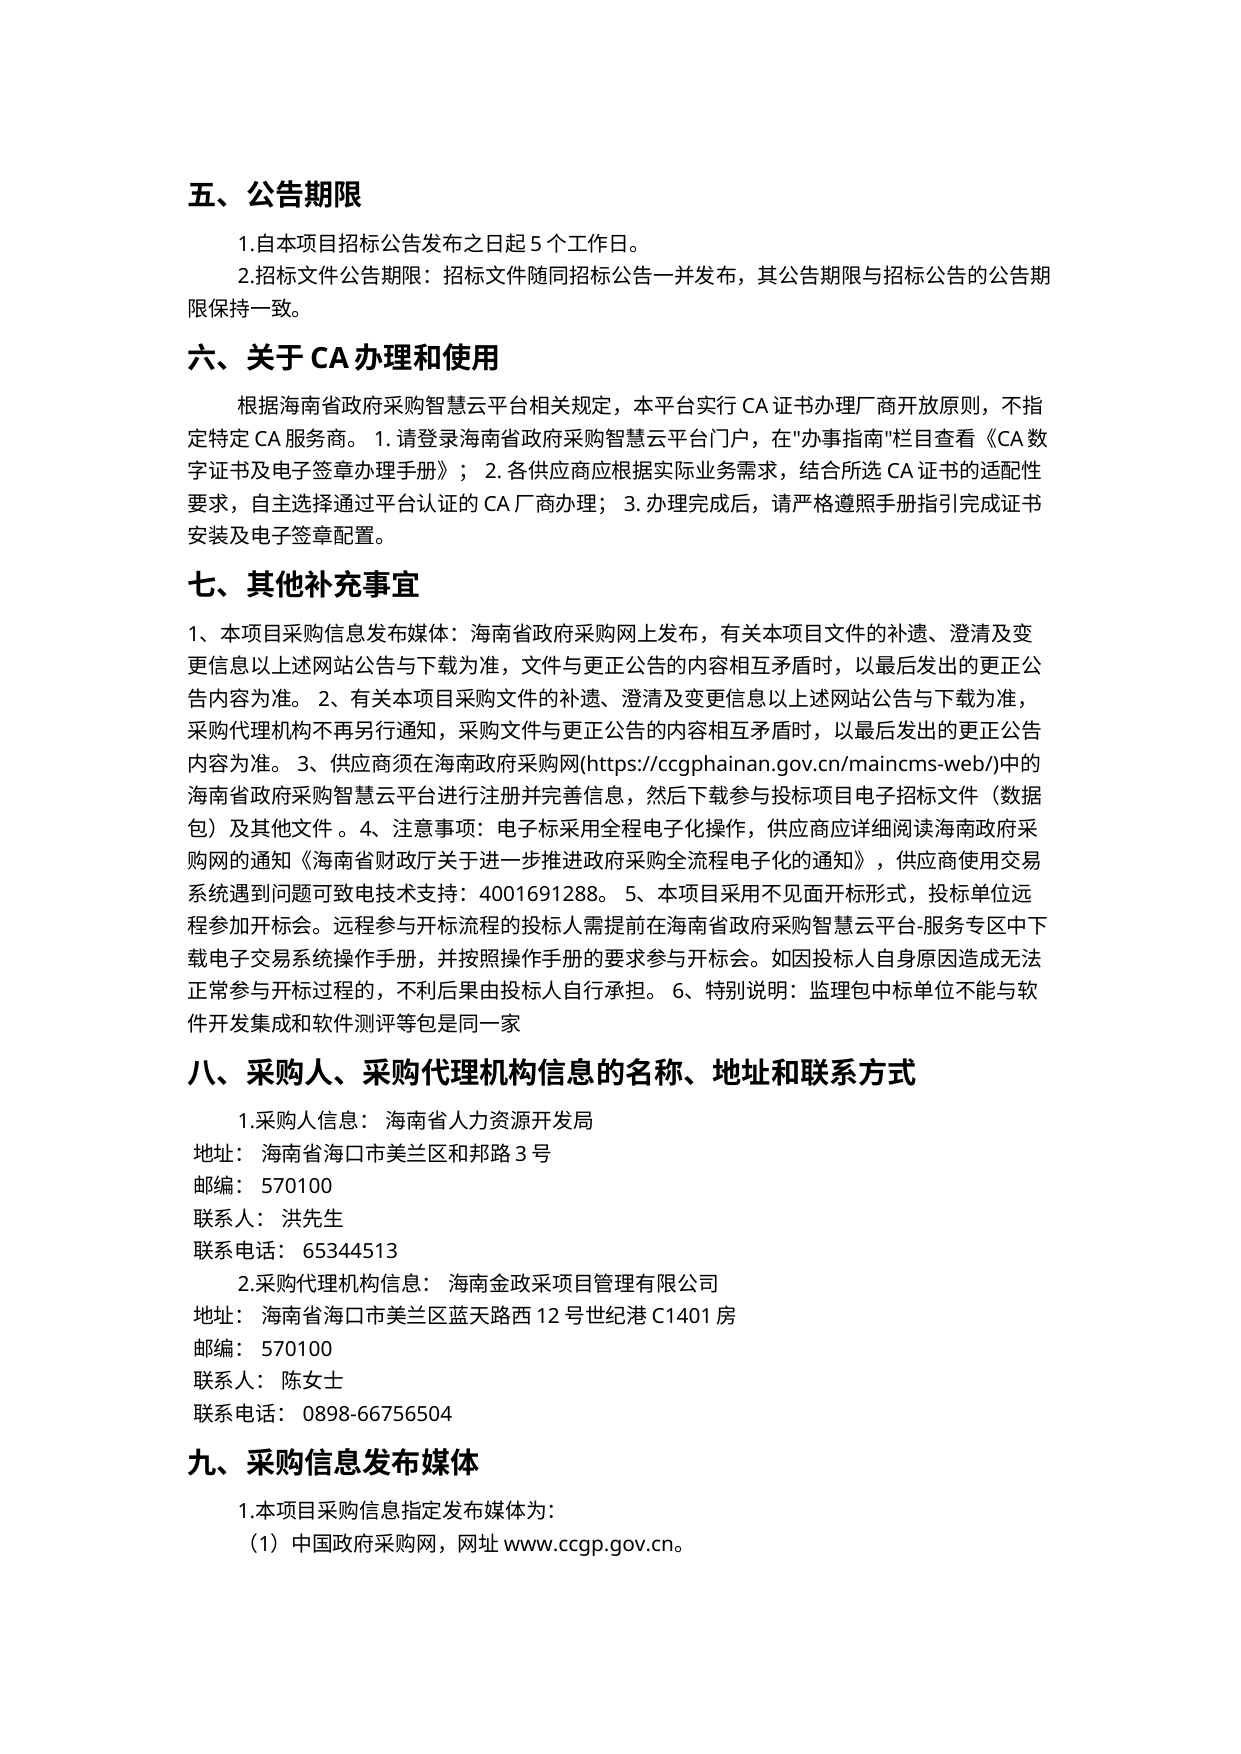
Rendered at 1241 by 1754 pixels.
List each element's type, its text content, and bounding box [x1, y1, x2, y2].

text 1.采购人信息： 海南省人力资源开发局 [187, 1104, 1053, 1137]
text 五、公告期限 [187, 162, 1053, 227]
text （1）中国政府采购网，网址www.ccgp.gov.cn。 [187, 1527, 1053, 1559]
text 地址： 海南省海口市美兰区蓝天路西12号世纪港C1401房 [187, 1299, 1053, 1332]
text 联系人： 洪先生 [187, 1202, 1053, 1234]
text 2.招标文件公告期限：招标文件随同招标公告一并发布，其公告期限与招标公告的公告期限保持一致。 [187, 259, 1053, 324]
text 六、关于CA办理和使用 [187, 324, 1053, 389]
text 1.本项目采购信息指定发布媒体为： [187, 1494, 1053, 1527]
text 邮编： 570100 [187, 1332, 1053, 1364]
text 八、采购人、采购代理机构信息的名称、地址和联系方式 [187, 1039, 1053, 1104]
text 根据海南省政府采购智慧云平台相关规定，本平台实行CA证书办理厂商开放原则，不指定特定CA服务商。 1. 请登录海南省政府采购智慧云平台门户，在"办事指南"栏目查看《CA数字证书及电子签章办理手册》； 2. 各供应商应根据实际业务需求，结合所选CA证书的适配性要求，自主选择通过平台认证的CA厂商办理； 3. 办理完成后，请严格遵照手册指引完成证书安装及电子签章配置。 [187, 389, 1053, 552]
text 邮编： 570100 [187, 1169, 1053, 1202]
text 地址： 海南省海口市美兰区和邦路3号 [187, 1137, 1053, 1169]
text 联系电话： 65344513 [187, 1234, 1053, 1267]
text 2.采购代理机构信息： 海南金政采项目管理有限公司 [187, 1267, 1053, 1299]
text 七、其他补充事宜 [187, 552, 1053, 617]
text 1.自本项目招标公告发布之日起5个工作日。 [187, 227, 1053, 259]
text 九、采购信息发布媒体 [187, 1429, 1053, 1494]
text 1、本项目采购信息发布媒体：海南省政府采购网上发布，有关本项目文件的补遗、澄清及变更信息以上述网站公告与下载为准，文件与更正公告的内容相互矛盾时，以最后发出的更正公告内容为准。 2、有关本项目采购文件的补遗、澄清及变更信息以上述网站公告与下载为准，采购代理机构不再另行通知，采购文件与更正公告的内容相互矛盾时，以最后发出的更正公告内容为准。 3、供应商须在海南政府采购网(https://ccgphainan.gov.cn/maincms-web/)中的海南省政府采购智慧云平台进行注册并完善信息，然后下载参与投标项目电子招标文件（数据包）及其他文件 。4、注意事项：电子标采用全程电子化操作，供应商应详细阅读海南政府采购网的通知《海南省财政厅关于进一步推进政府采购全流程电子化的通知》，供应商使用交易系统遇到问题可致电技术支持：4001691288。 5、本项目采用不见面开标形式，投标单位远程参加开标会。远程参与开标流程的投标人需提前在海南省政府采购智慧云平台-服务专区中下载电子交易系统操作手册，并按照操作手册的要求参与开标会。如因投标人自身原因造成无法正常参与开标过程的，不利后果由投标人自行承担。 6、特别说明：监理包中标单位不能与软件开发集成和软件测评等包是同一家 [187, 617, 1053, 1039]
text 联系人： 陈女士 [187, 1364, 1053, 1397]
text 联系电话： 0898-66756504 [187, 1397, 1053, 1429]
